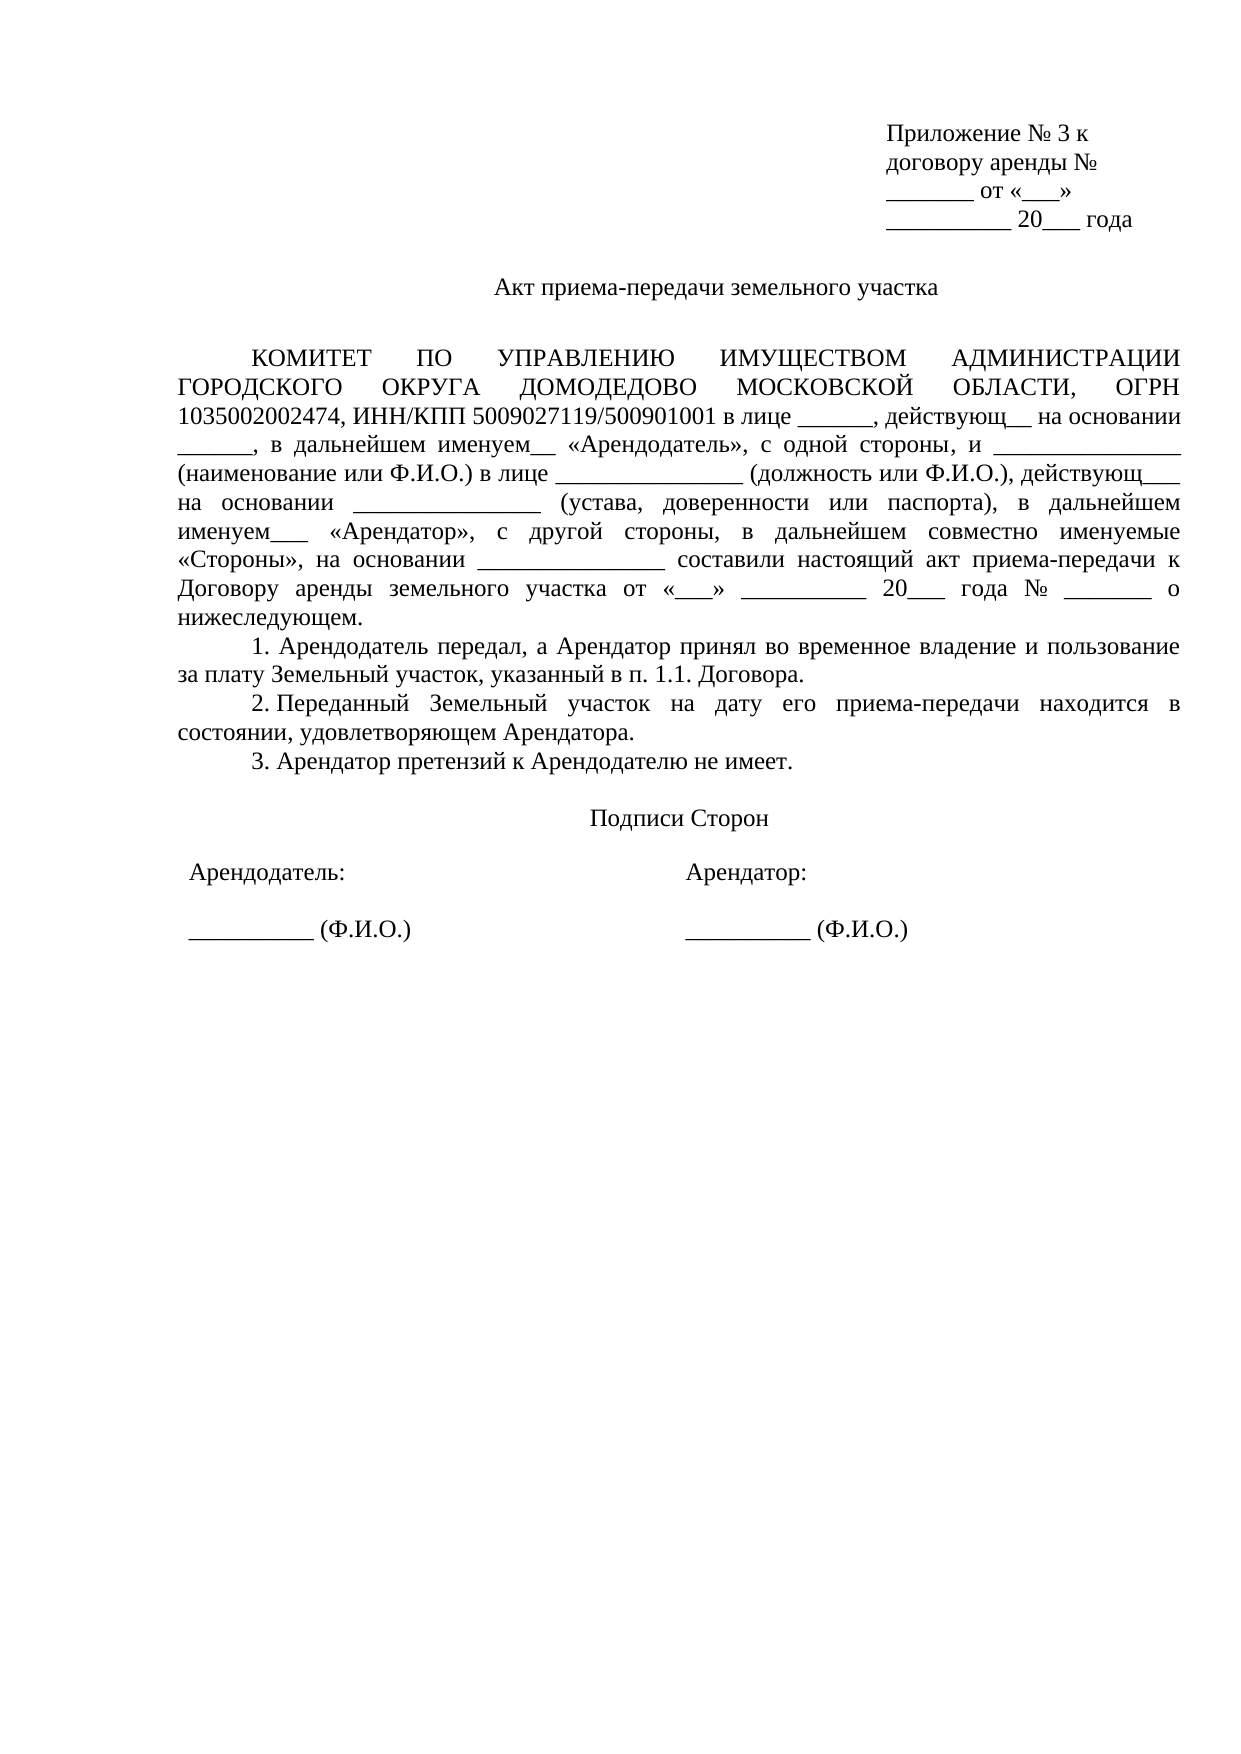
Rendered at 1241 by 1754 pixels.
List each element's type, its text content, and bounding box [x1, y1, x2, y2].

text КОМИТЕТ ПО УПРАВЛЕНИЮ ИМУЩЕСТВОМ АДМИНИСТРАЦИИ ГОРОДСКОГО ОКРУГА ДОМОДЕДОВО МОСКОВСКОЙ ОБЛАСТИ, ОГРН 1035002002474, ИНН/КПП 5009027119/500901001 в лице ______, действующ__ на основании ______, в дальнейшем именуем__ «Арендодатель», с одной стороны, и _______________ (наименование или Ф.И.О.) в лице _______________ (должность или Ф.И.О.), действующ___ на основании _______________ (устава, доверенности или паспорта), в дальнейшем именуем___ «Арендатор», с другой стороны, в дальнейшем совместно именуемые «Стороны», на основании _______________ составили настоящий акт приема-передачи к Договору аренды земельного участка от «___» __________ 20___ года № _______ о нижеследующем. [177, 343, 1181, 631]
table_cell __________ (Ф.И.О.) [177, 915, 674, 943]
text Приложение № 3 к договору аренды № _______ от «___» __________ 20___ года [886, 118, 1181, 233]
text Подписи Сторон [177, 803, 1181, 832]
text 2. Переданный Земельный участок на дату его приема-передачи находится в состоянии, удовлетворяющем Арендатора. [177, 688, 1181, 746]
text 3. Арендатор претензий к Арендодателю не имеет. [177, 746, 1181, 774]
table_cell __________ (Ф.И.О.) [674, 915, 1171, 943]
table_header Арендатор: [674, 857, 1171, 914]
text 1. Арендодатель передал, а Арендатор принял во временное владение и пользование за плату Земельный участок, указанный в п. 1.1. Договора. [177, 631, 1181, 688]
text Акт приема-передачи земельного участка [177, 272, 1181, 300]
table_header Арендодатель: [177, 857, 674, 914]
